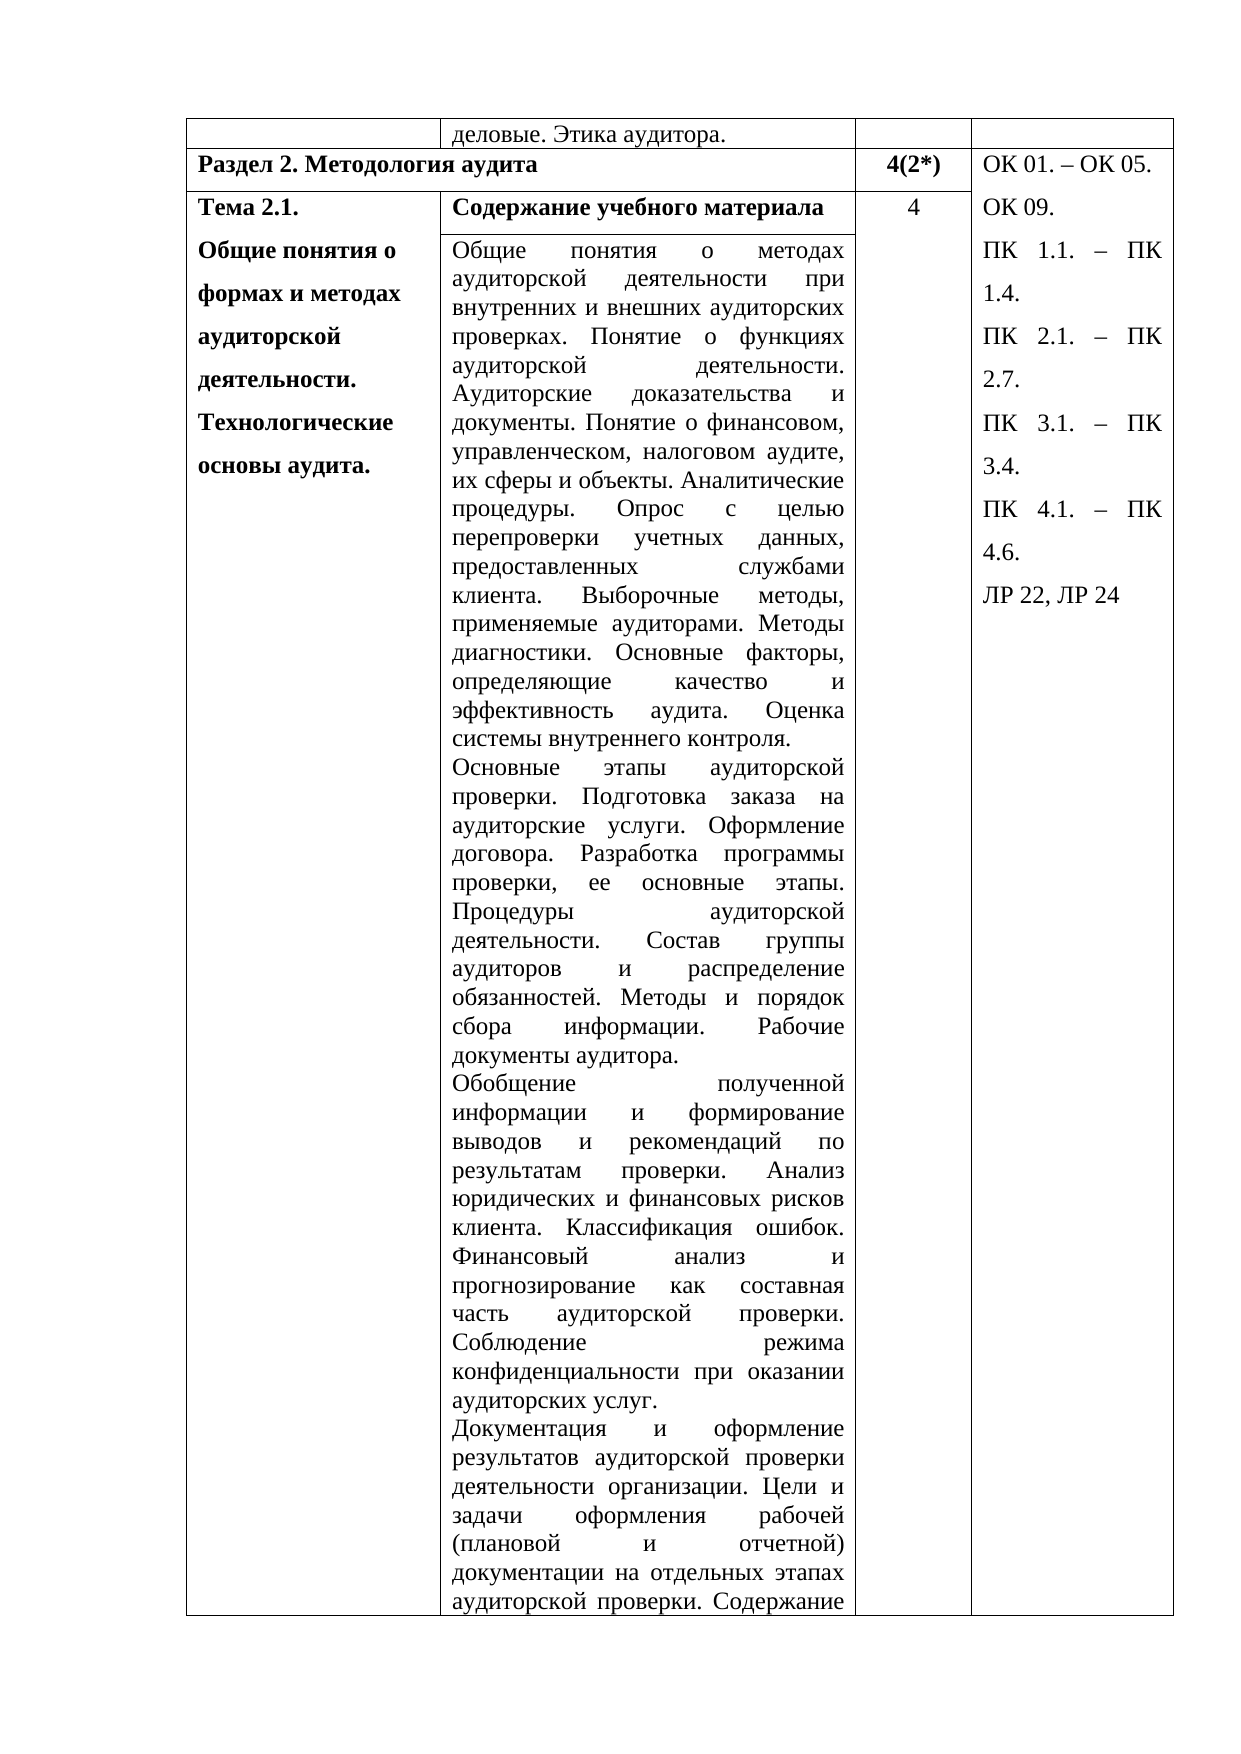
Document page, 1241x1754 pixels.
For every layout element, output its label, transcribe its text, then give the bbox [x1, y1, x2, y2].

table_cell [441, 235, 855, 1615]
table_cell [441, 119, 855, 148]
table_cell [972, 149, 1173, 1615]
table_cell Раздел 2. Методология аудита [187, 149, 855, 191]
table_cell 4 [856, 192, 971, 1615]
table_cell Содержание учебного материала [441, 192, 855, 234]
table_cell 4(2*) [856, 149, 971, 191]
table_cell Тема 2.1. Общие понятия о формах и методах аудиторской деятельности. Технологические основы аудита. [187, 192, 440, 1615]
